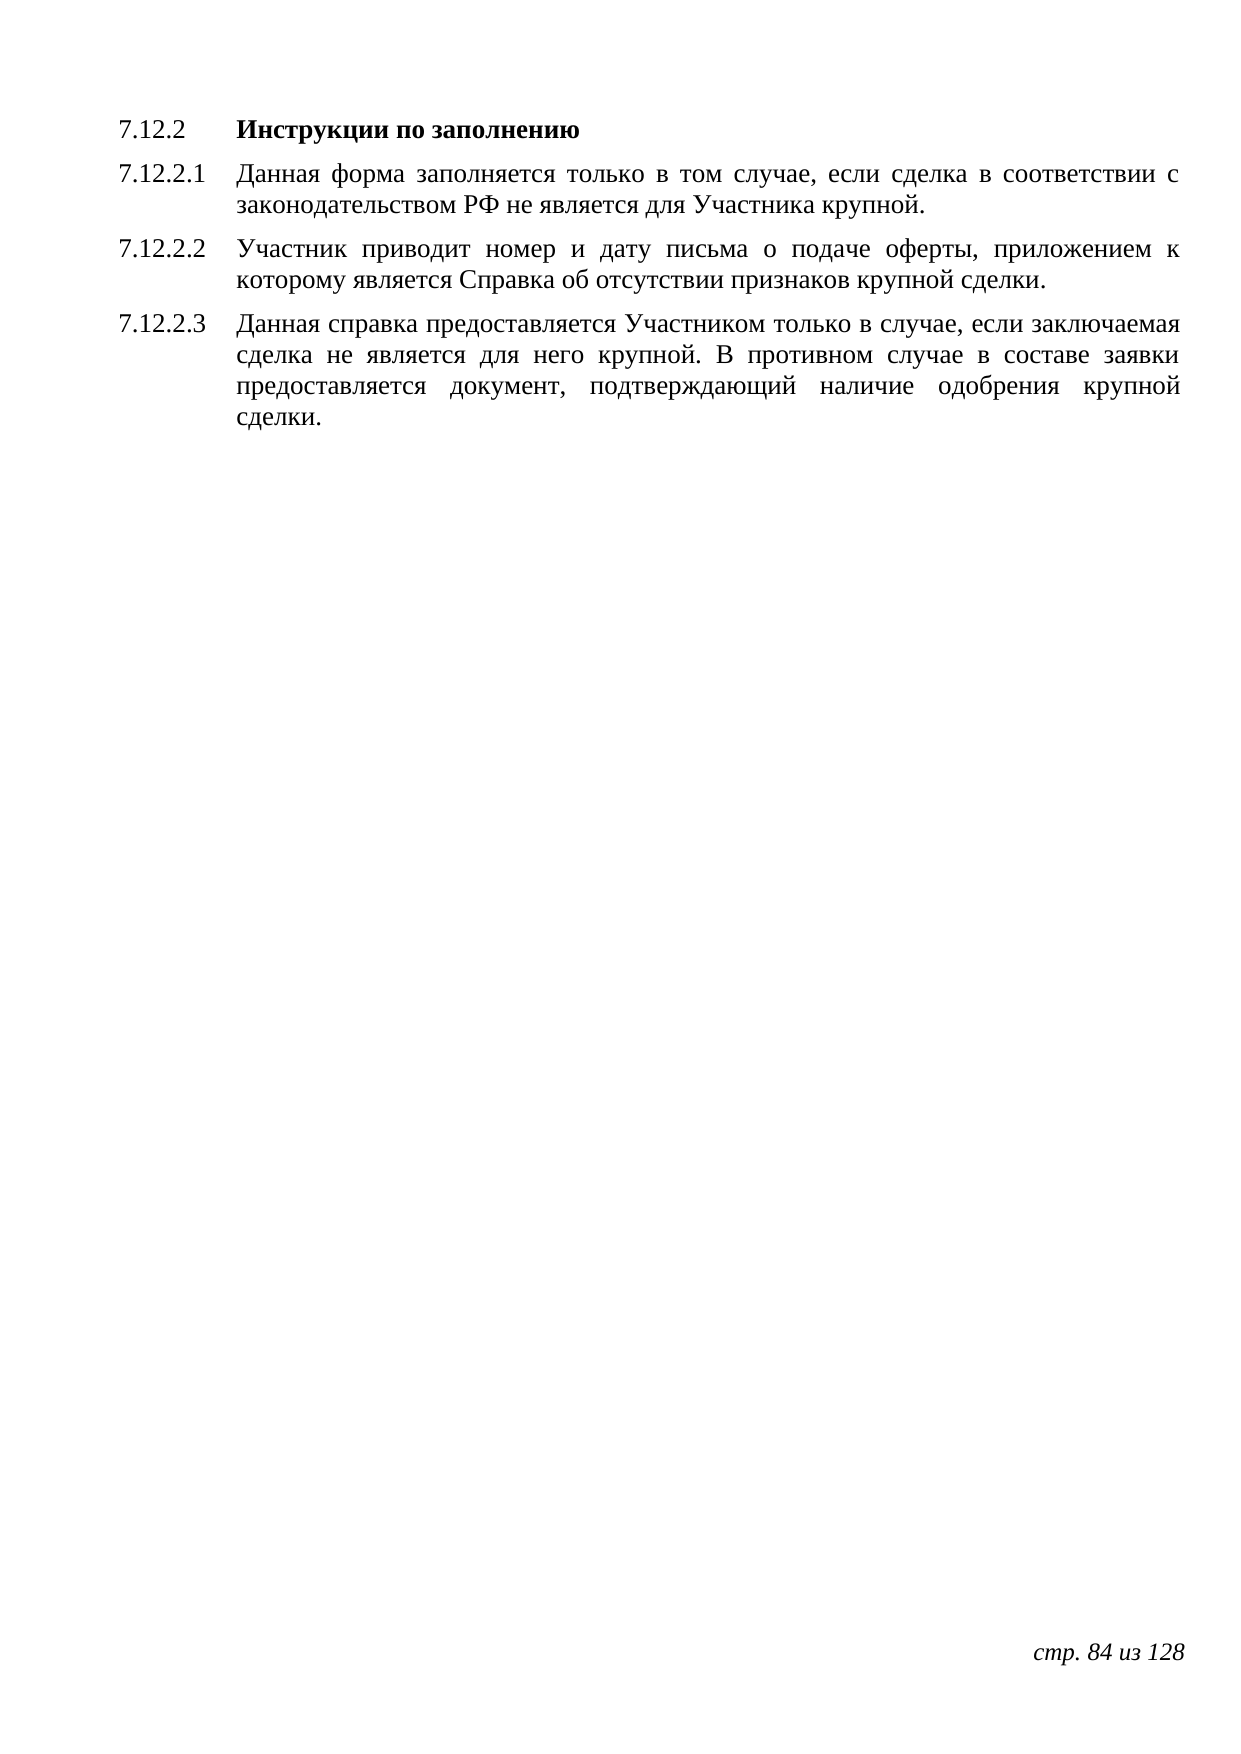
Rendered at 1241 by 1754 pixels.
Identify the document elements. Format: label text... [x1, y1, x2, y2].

list Данная справка предоставляется Участником только в случае, если заключаемая сделка не является для него крупной. В противном случае в составе заявки предоставляется документ, подтверждающий наличие одобрения крупной сделки. [118, 307, 1181, 431]
list Участник приводит номер и дату письма о подаче оферты, приложением к которому является Справка об отсутствии признаков крупной сделки. [118, 232, 1181, 294]
list Инструкции по заполнению [118, 114, 1181, 145]
list Данная форма заполняется только в том случае, если сделка в соответствии с законодательством РФ не является для Участника крупной. [118, 157, 1181, 219]
